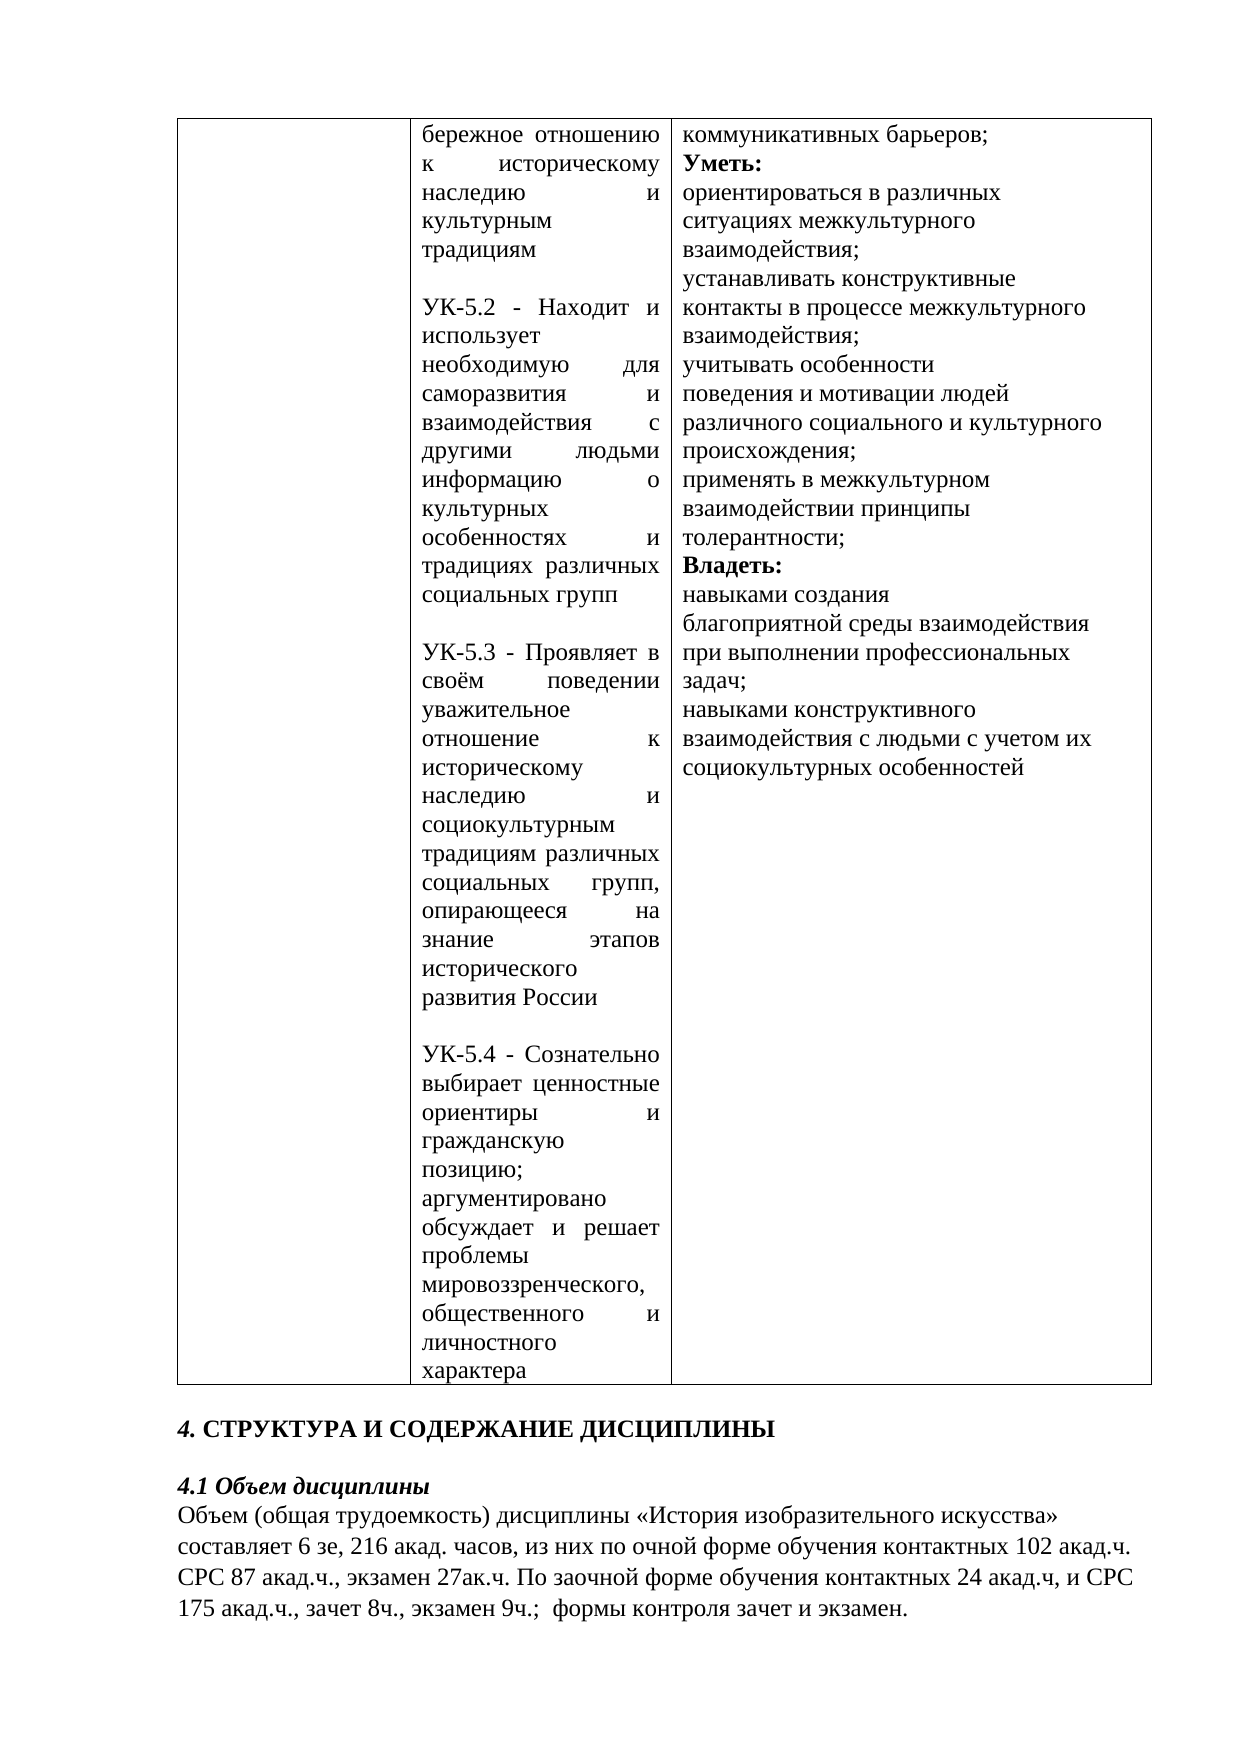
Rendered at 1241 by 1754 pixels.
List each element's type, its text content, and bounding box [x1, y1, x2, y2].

text Объем (общая трудоемкость) дисциплины «История изобразительного искусства» составляет 6 зе, 216 акад. часов, из них по очной форме обучения контактных 102 акад.ч. СРС 87 акад.ч., экзамен 27ак.ч. По заочной форме обучения контактных 24 акад.ч, и СРС 175 акад.ч., зачет 8ч., экзамен 9ч.; формы контроля зачет и экзамен. [177, 1500, 1152, 1622]
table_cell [178, 119, 410, 1384]
text 4. СТРУКТУРА И СОДЕРЖАНИЕ ДИСЦИПЛИНЫ [177, 1414, 1152, 1443]
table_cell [672, 119, 1151, 1384]
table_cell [411, 119, 671, 1384]
text 4.1 Объем дисциплины [177, 1471, 1152, 1500]
